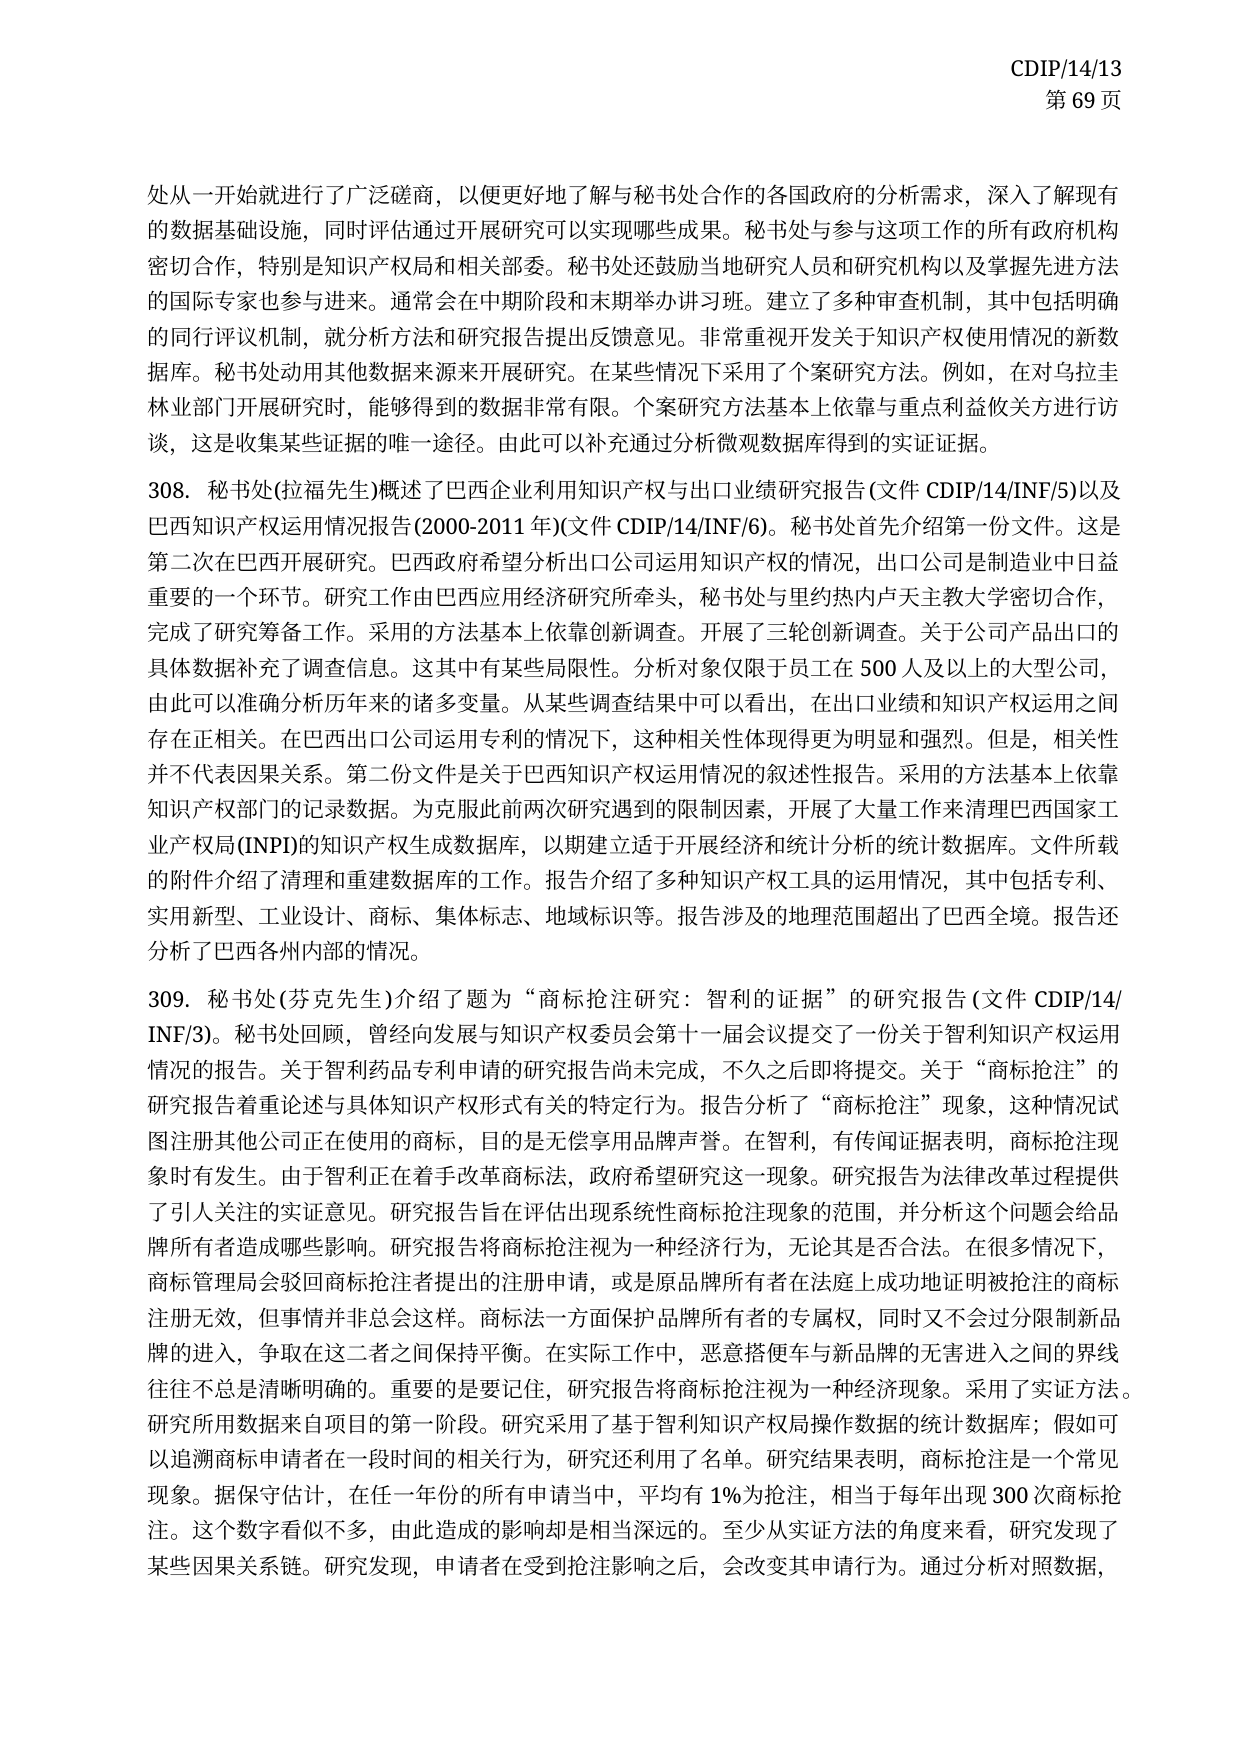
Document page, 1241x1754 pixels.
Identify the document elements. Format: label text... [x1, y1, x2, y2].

list 秘书处(拉福先生)概述了巴西企业利用知识产权与出口业绩研究报告(文件CDIP/14/INF/5)以及巴西知识产权运用情况报告(2000-2011年)(文件CDIP/14/INF/6)。秘书处首先介绍第一份文件。这是第二次在巴西开展研究。巴西政府希望分析出口公司运用知识产权的情况，出口公司是制造业中日益重要的一个环节。研究工作由巴西应用经济研究所牵头，秘书处与里约热内卢天主教大学密切合作，完成了研究筹备工作。采用的方法基本上依靠创新调查。开展了三轮创新调查。关于公司产品出口的具体数据补充了调查信息。这其中有某些局限性。分析对象仅限于员工在500人及以上的大型公司，由此可以准确分析历年来的诸多变量。从某些调查结果中可以看出，在出口业绩和知识产权运用之间存在正相关。在巴西出口公司运用专利的情况下，这种相关性体现得更为明显和强烈。但是，相关性并不代表因果关系。第二份文件是关于巴西知识产权运用情况的叙述性报告。采用的方法基本上依靠知识产权部门的记录数据。为克服此前两次研究遇到的限制因素，开展了大量工作来清理巴西国家工业产权局(INPI)的知识产权生成数据库，以期建立适于开展经济和统计分析的统计数据库。文件所载的附件介绍了清理和重建数据库的工作。报告介绍了多种知识产权工具的运用情况，其中包括专利、实用新型、工业设计、商标、集体标志、地域标识等。报告涉及的地理范围超出了巴西全境。报告还分析了巴西各州内部的情况。 [148, 470, 1122, 966]
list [148, 978, 1122, 1580]
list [148, 174, 1122, 457]
